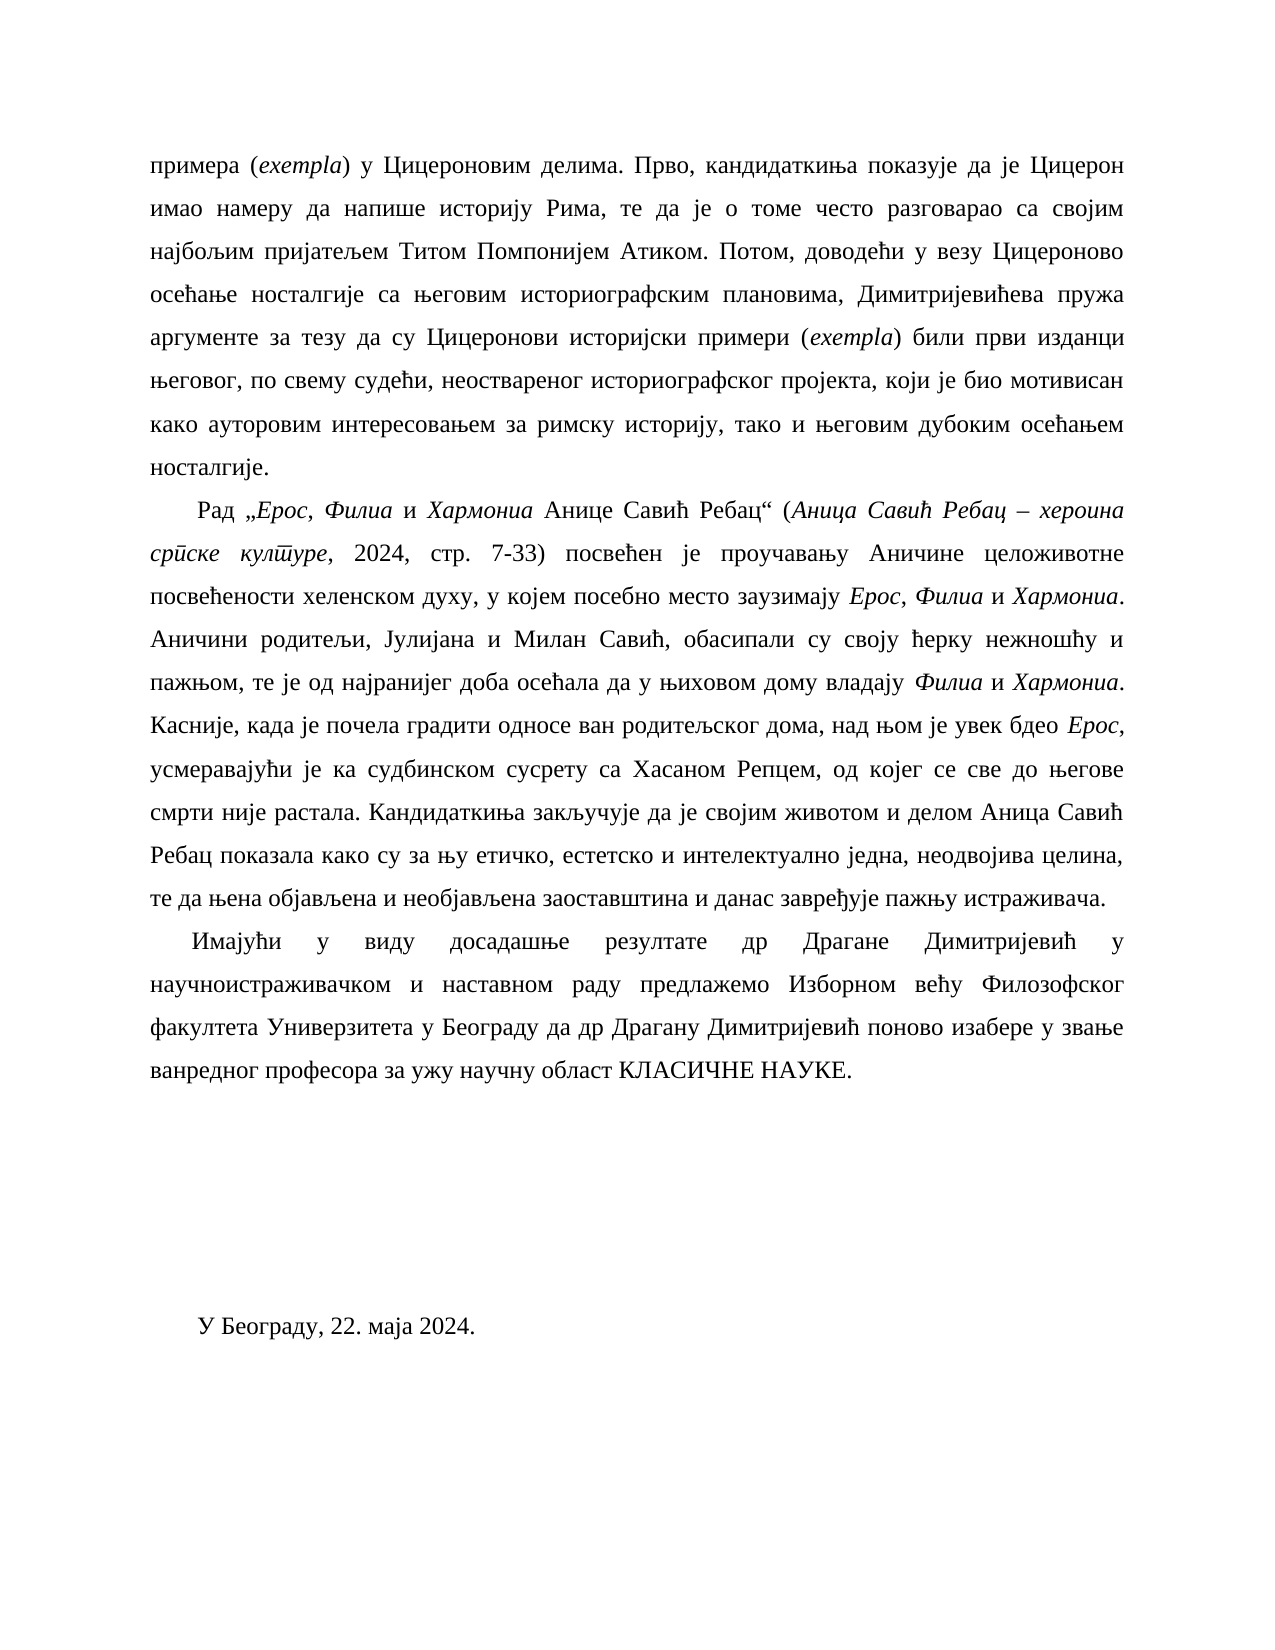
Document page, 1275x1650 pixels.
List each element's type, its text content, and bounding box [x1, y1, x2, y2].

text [150, 150, 1125, 481]
text У Београду, 22. маја 2024. [150, 1311, 1125, 1340]
text Имајући у виду досадашње резултате др Драгане Димитријевић у научноистраживачком и наставном раду предлажемо Изборном већу Филозофског факултета Универзитета у Београду да др Драгану Димитријевић поново изабере у звање ванредног професора за ужу научну област КЛАСИЧНЕ НАУКЕ. [150, 926, 1125, 1084]
text Рад „Ерос, Филиа и Хармониа Анице Савић Ребац“ (Аница Савић Ребац – хероина српске културе, 2024, стр. 7-33) посвећен је проучавању Аничине целоживотне посвећености хеленском духу, у којем посебно место заузимају Ерос, Филиа и Хармониа. Аничини родитељи, Јулијана и Милан Савић, обасипали су своју ћерку нежношћу и пажњом, те је од најранијег доба осећала да у њиховом дому владају Филиа и Хармониа. Касније, када је почела градити односе ван родитељског дома, над њом је увек бдео Ерос, усмеравајући је ка судбинском сусрету са Хасаном Репцем, од којег се све до његове смрти није растала. Кандидаткиња закључује да је својим животом и делом Аница Савић Ребац показала како су за њу етичко, естетско и интелектуално једна, неодвојива целина, те да њена објављена и необјављена заоставштина и данас завређује пажњу истраживача. [150, 495, 1125, 912]
